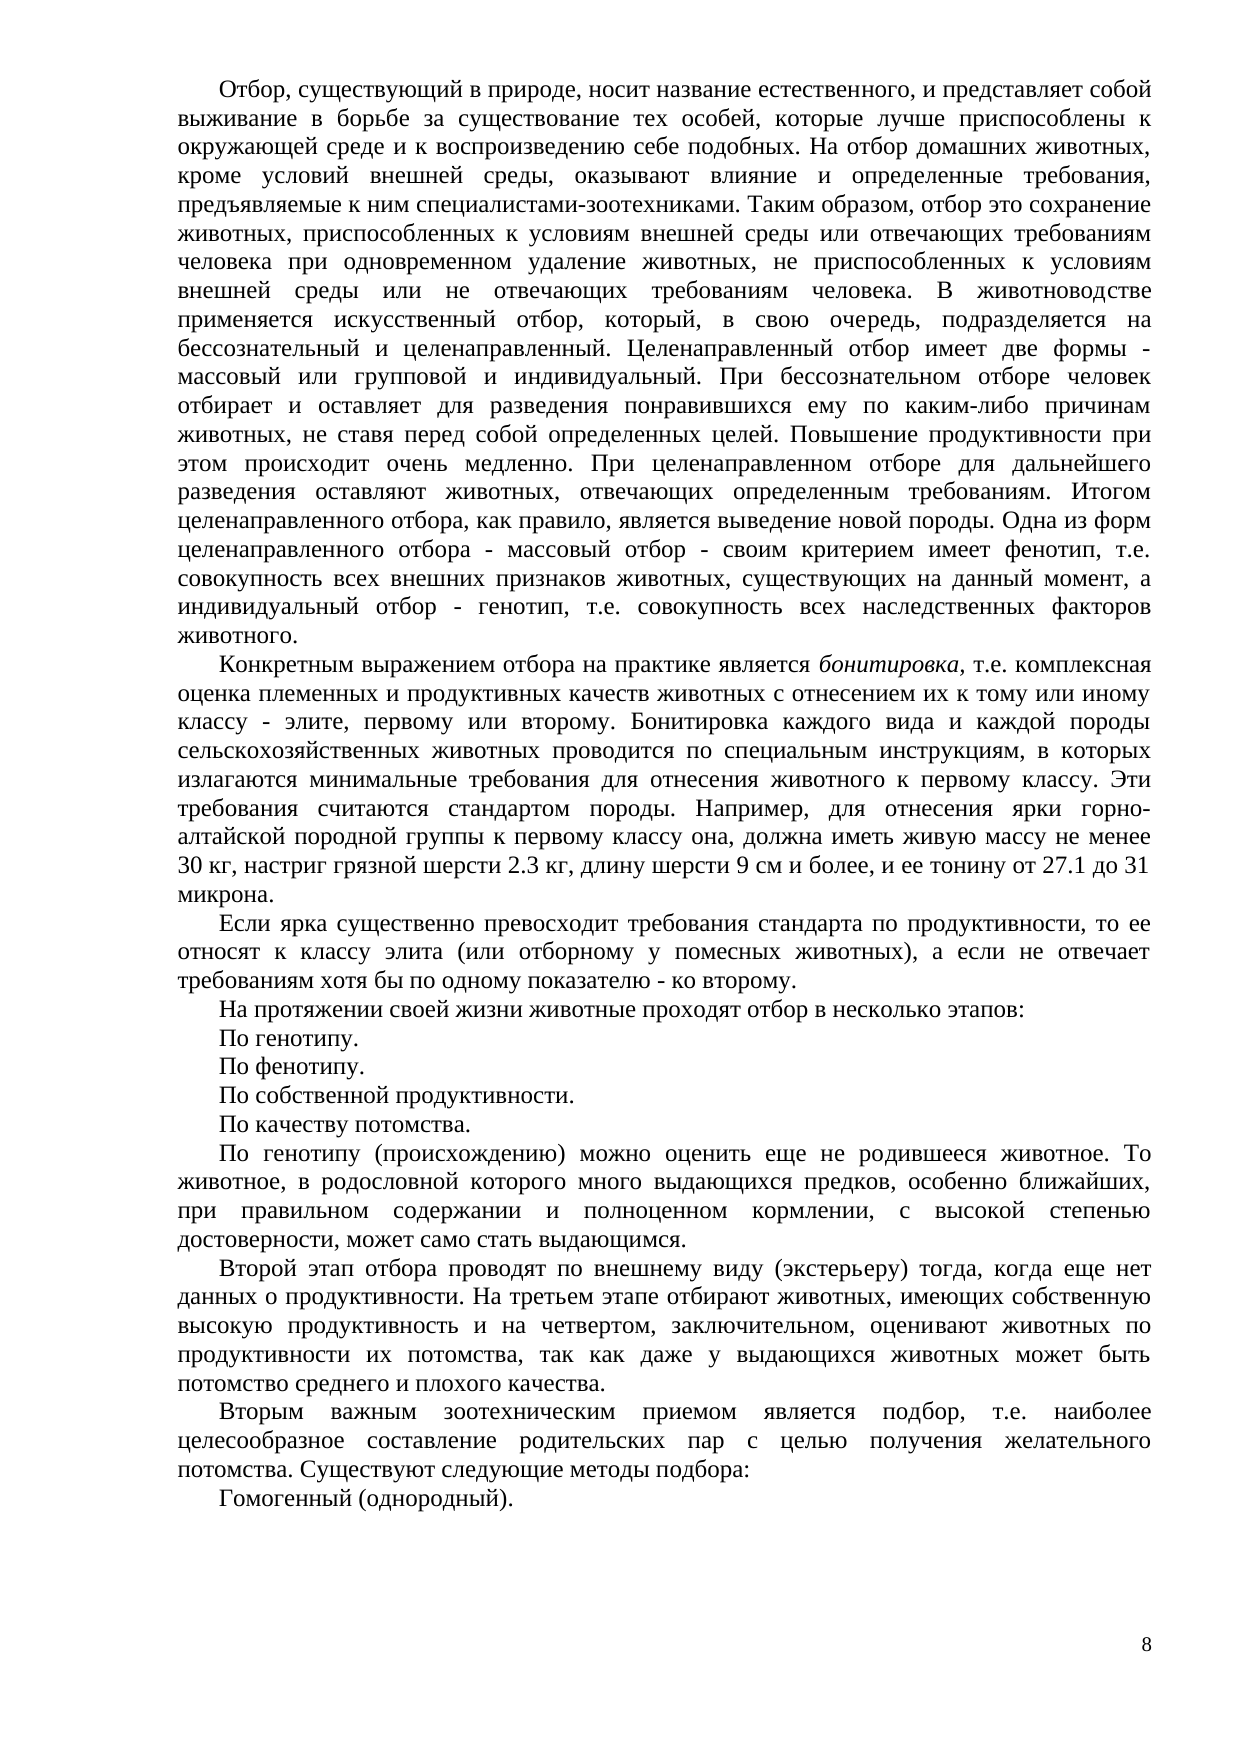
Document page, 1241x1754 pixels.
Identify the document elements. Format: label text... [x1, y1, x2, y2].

text По генотипу. [177, 1023, 1152, 1051]
text По собственной продуктивности. [177, 1080, 1152, 1109]
text Если ярка существенно превосходит требования стандарта по продуктивности, то ее относят к классу элита (или отборному у помесных животных), а если не отвечает требованиям хотя бы по одному показателю - ко второму. [177, 908, 1152, 994]
text По качеству потомства. [177, 1109, 1152, 1138]
text По фенотипу. [177, 1051, 1152, 1080]
text По генотипу (происхождению) можно оценить еще не родившееся животное. То животное, в родословной которого много выдающихся предков, особенно ближайших, при правильном содержании и полноценном кормлении, с высокой степенью достоверности, может само стать выдающимся. [177, 1138, 1152, 1253]
text На протяжении своей жизни животные проходят отбор в несколько этапов: [177, 994, 1152, 1023]
text Второй этап отбора проводят по внешнему виду (экстерьеру) тогда, когда еще нет данных о продуктивности. На третьем этапе отбирают животных, имеющих собственную высокую продуктивность и на четвертом, заключительном, оценивают животных по продуктивности их потомства, так как даже у выдающихся животных может быть потомство среднего и плохого качества. [177, 1253, 1152, 1396]
text Вторым важным зоотехническим приемом является подбор, т.е. наиболее целесообразное составление родительских пар с целью получения желательного потомства. Существуют следующие методы подбора: [177, 1396, 1152, 1483]
text Гомогенный (однородный). [177, 1483, 1152, 1511]
text Отбор, существующий в природе, носит название естественного, и представляет собой выживание в борьбе за существование тех особей, которые лучше приспособлены к окружающей среде и к воспроизведению себе подобных. На отбор домашних животных, кроме условий внешней среды, оказывают влияние и определенные требования, предъявляемые к ним специалистами-зоотехниками. Таким образом, отбор это сохранение животных, приспособленных к условиям внешней среды или отвечающих требованиям человека при одновременном удаление животных, не приспособленных к условиям внешней среды или не отвечающих требованиям человека. В животноводстве применяется искусственный отбор, который, в свою очередь, подразделяется на бессознательный и целенаправленный. Целенаправленный отбор имеет две формы - массовый или групповой и индивидуальный. При бессознательном отборе человек отбирает и оставляет для разведения понравившихся ему по каким-либо причинам животных, не ставя перед собой определенных целей. Повышение продуктивности при этом происходит очень медленно. При целенаправленном отборе для дальнейшего разведения оставляют животных, отвечающих определенным требованиям. Итогом целенаправленного отбора, как правило, является выведение новой породы. Одна из форм целенаправленного отбора - массовый отбор - своим критерием имеет фенотип, т.е. совокупность всех внешних признаков животных, существующих на данный момент, а индивидуальный отбор - генотип, т.е. совокупность всех наследственных факторов животного. [177, 74, 1152, 649]
text Конкретным выражением отбора на практике является бонитировка, т.е. комплексная оценка племенных и продуктивных качеств животных с отнесением их к тому или иному классу - элите, первому или второму. Бонитировка каждого вида и каждой породы сельскохозяйственных животных проводится по специальным инструкциям, в которых излагаются минимальные требования для отнесения животного к первому классу. Эти требования считаются стандартом породы. Например, для отнесения ярки горно-алтайской породной группы к первому классу она, должна иметь живую массу не менее , настриг грязной шерсти , длину шерсти и более, и ее тонину от 27.1 до 31 микрона. [177, 649, 1152, 908]
